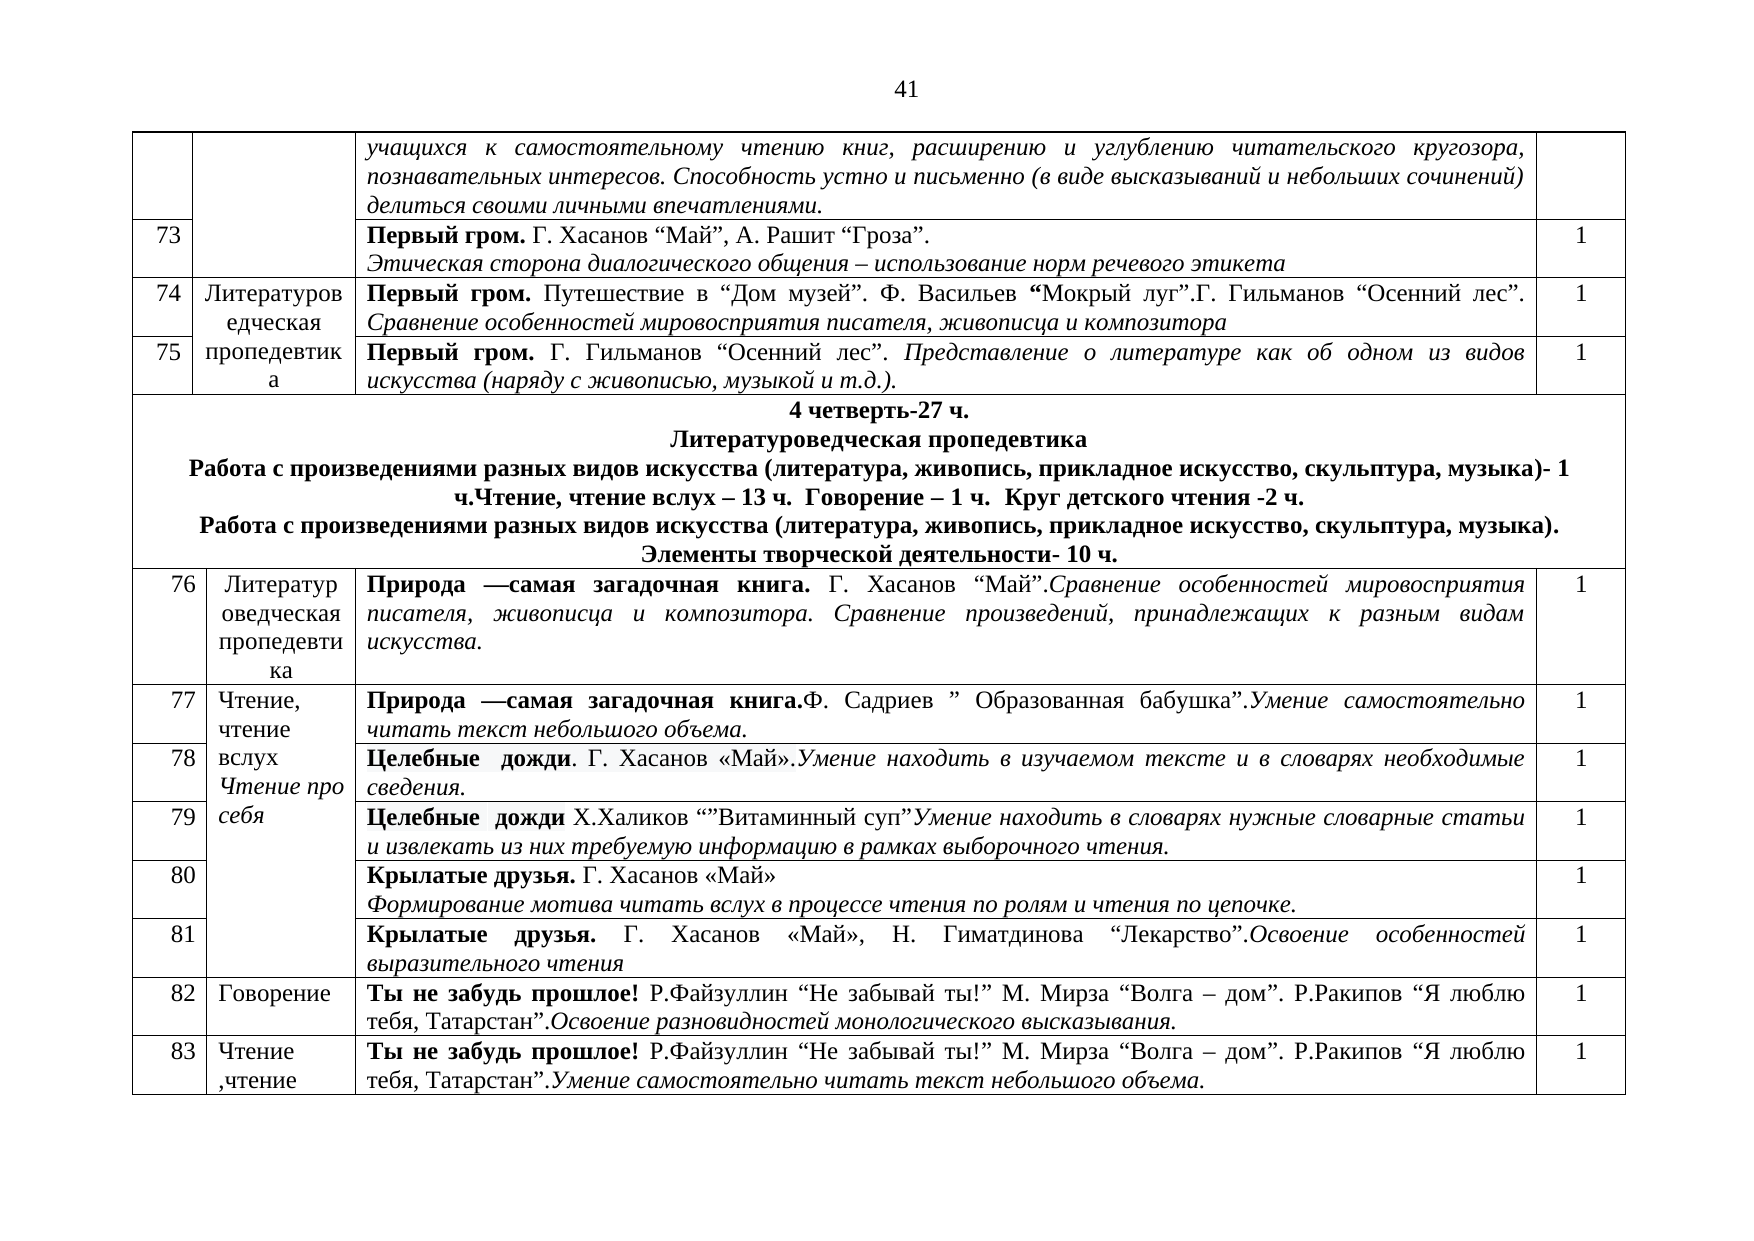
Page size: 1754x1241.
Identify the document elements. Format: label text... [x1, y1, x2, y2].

table_cell Целебные дожди Х.Халиков “”Витаминный суп”Умение находить в словарях нужные словарные статьи и извлекать из них требуемую информацию в рамках выборочного чтения. [356, 802, 1536, 859]
table_cell Первый гром. Путешествие в “Дом музей”. Ф. Васильев “Мокрый луг”.Г. Гильманов “Осенний лес”. Сравнение особенностей мировосприятия писателя, живописца и композитора [356, 278, 1536, 336]
table_cell Литературоведческая пропедевтика [207, 569, 269, 684]
table_cell Чтение,чтение вслух [207, 1036, 355, 1094]
table_cell Говорение [207, 978, 355, 1035]
table_cell 81 [133, 919, 206, 977]
table_cell Литературоведческая пропедевтика [193, 278, 355, 394]
table_cell Первый гром. Г. Хасанов “Май”, А. Рашит “Гроза”. Этическая сторона диалогического общения – использование норм речевого этикета [356, 220, 1536, 277]
table_cell 1 [1537, 919, 1625, 977]
table_cell 1 [1537, 861, 1625, 918]
table_cell 75 [133, 337, 192, 394]
table_cell Чтение, чтение вслух Чтение про себя [207, 685, 355, 977]
table_cell 1 [1537, 978, 1625, 1035]
table_cell 80 [133, 861, 206, 918]
table_cell Ты не забудь прошлое! Р.Файзуллин “Не забывай ты!” М. Мирза “Волга – дом”. Р.Ракипов “Я люблю тебя, Татарстан”.Освоение разновидностей монологического высказывания. [356, 978, 1536, 1035]
table_cell Целебные дожди. Г. Хасанов «Май».Умение находить в изучаемом тексте и в словарях необходимые сведения. [356, 744, 1536, 801]
table_cell 72 [133, 133, 192, 219]
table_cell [356, 1036, 1536, 1094]
table_cell 1 [1537, 278, 1625, 336]
table_cell 82 [133, 978, 206, 1035]
table_cell Крылатые друзья. Г. Хасанов «Май», Н. Гиматдинова “Лекарство”.Освоение особенностей выразительного чтения [356, 919, 1536, 977]
table_cell 74 [133, 278, 192, 336]
table_cell 1 [1537, 802, 1625, 859]
table_cell 76 [133, 569, 206, 684]
table_cell Природа —самая загадочная книга. Г. Хасанов “Май”.Сравнение особенностей мировосприятия писателя, живописца и композитора. Сравнение произведений, принадлежащих к разным видам искусства. [356, 569, 1536, 684]
table_cell 4 четверть-27 ч. Литературоведческая пропедевтика Работа с произведениями разных видов искусства (литература, живопись, прикладное искусство, скульптура, музыка)- 1 ч.Чтение, чтение вслух – 13 ч. Говорение – 1 ч. Круг детского чтения -2 ч. Работа с произведениями разных видов искусства (литература, живопись, прикладное искусство, скульптура, музыка). Элементы творческой деятельности- 10 ч. [133, 395, 1625, 568]
table_cell 1 [1537, 337, 1625, 394]
table_cell 73 [133, 220, 192, 277]
table_cell Первый гром. Г. Гильманов “Осенний лес”. Представление о литературе как об одном из видов искусства (наряду с живописью, музыкой и т.д.). [356, 337, 1536, 394]
table_cell 1 [1537, 133, 1625, 219]
table_cell 1 [1537, 220, 1625, 277]
table_cell 79 [133, 802, 206, 859]
table_cell Крылатые друзья. Г. Хасанов «Май» Формирование мотива читать вслух в процессе чтения по ролям и чтения по цепочке. [356, 861, 1536, 918]
table_cell 1 [1537, 744, 1625, 801]
table_cell Природа —самая загадочная книга.Ф. Садриев ” Образованная бабушка”.Умение самостоятельно читать текст небольшого объема. [356, 685, 1536, 742]
table_cell 77 [133, 685, 206, 742]
table_cell 1 [1537, 685, 1625, 742]
table_cell 1 [1537, 569, 1625, 684]
table_cell 78 [133, 744, 206, 801]
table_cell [356, 133, 1536, 219]
table_cell 1 [1537, 1036, 1625, 1094]
table_cell Литературоведческая пропедевтика [293, 569, 355, 684]
table_cell 83 [133, 1036, 206, 1094]
